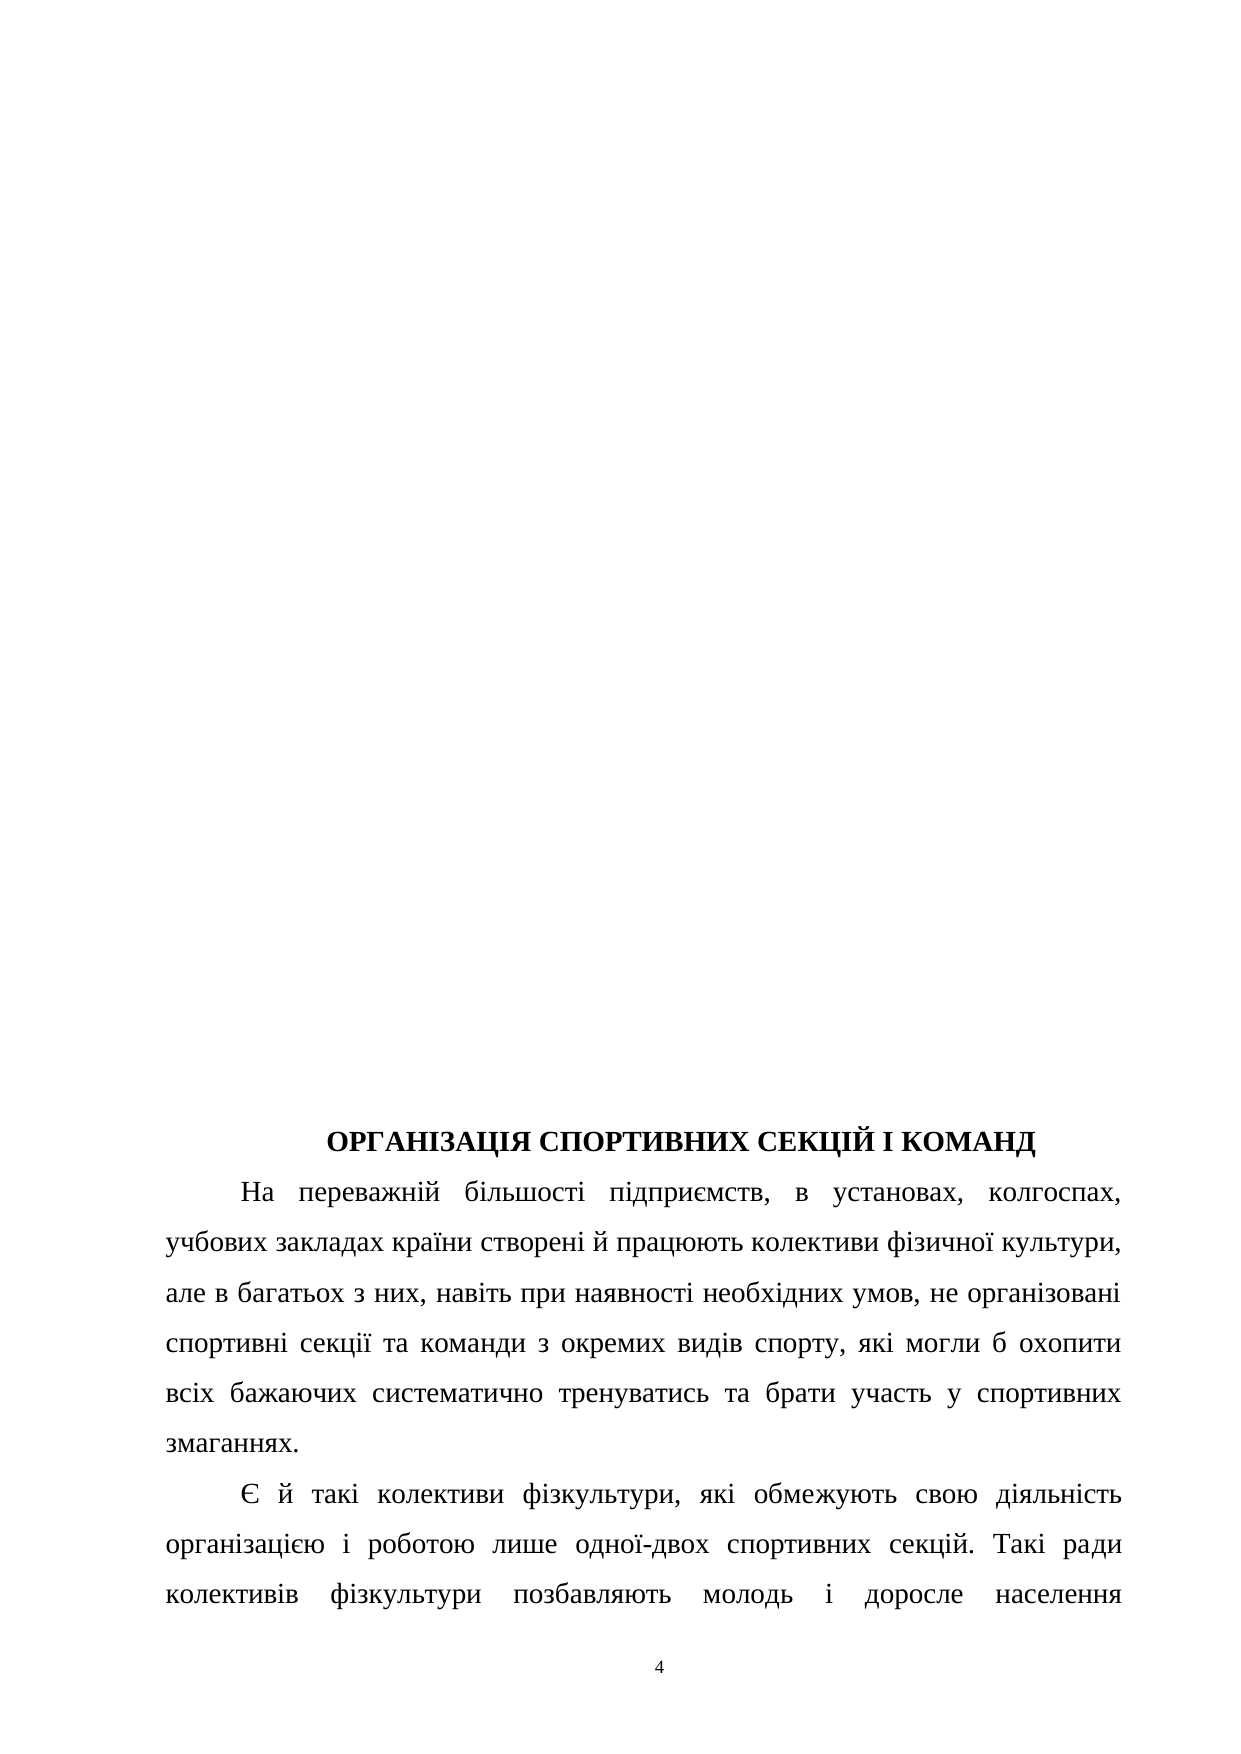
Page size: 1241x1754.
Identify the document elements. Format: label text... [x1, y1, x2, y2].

subtitle ОРГАНІЗАЦІЯ СПОРТИВНИХ СЕКЦІЙ І КОМАНД [165, 1124, 1122, 1157]
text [165, 1476, 1122, 1610]
text На переважній більшості підприємств, в установах, колгоспах, учбових закладах країни створені й працюють колективи фізичної культури, але в багатьох з них, навіть при наявності необхідних умов, не організовані спортивні секції та команди з окремих видів спорту, які могли б охопити всіх бажаючих систематично тренуватись та брати участь у спортивних змаганнях. [165, 1174, 1122, 1459]
